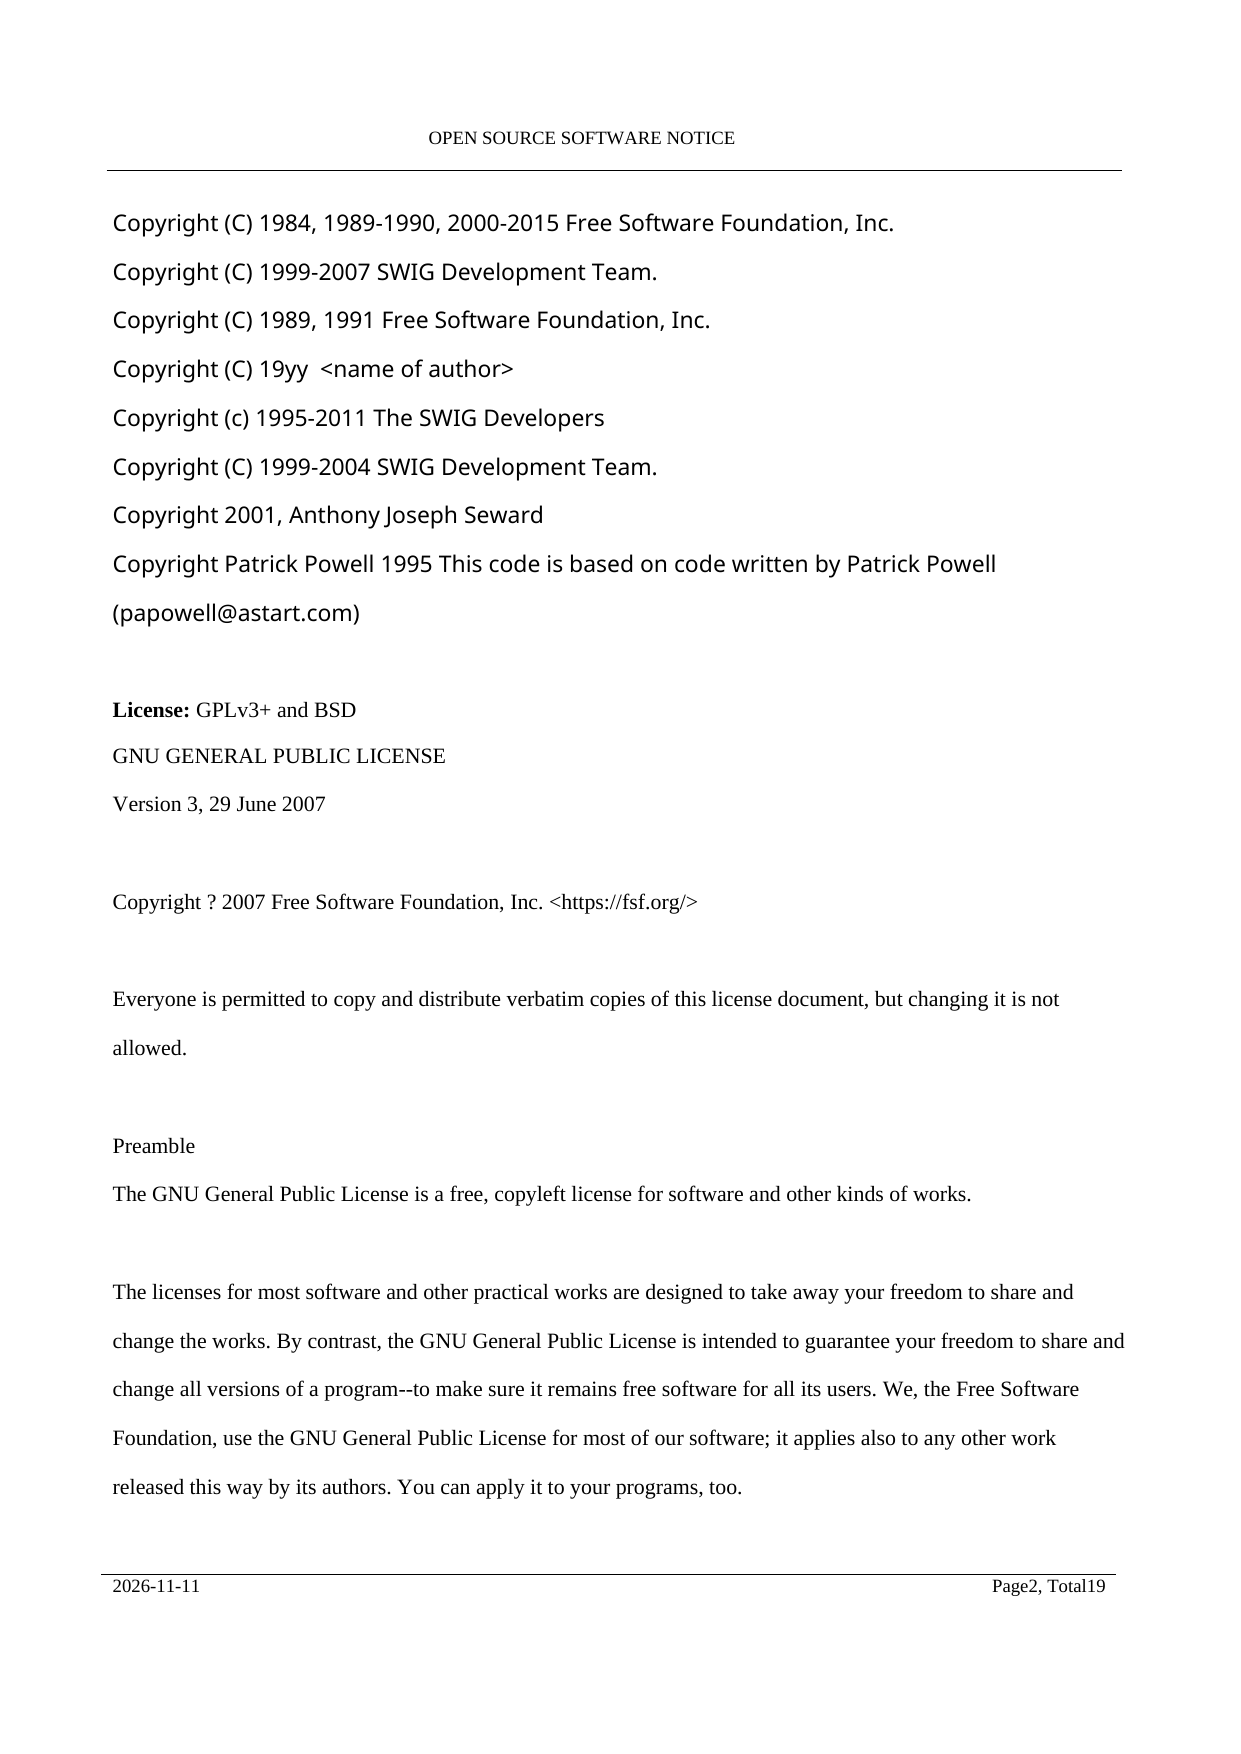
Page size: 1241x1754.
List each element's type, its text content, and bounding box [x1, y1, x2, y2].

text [112, 739, 1128, 1503]
text License: GPLv3+ and BSD [112, 694, 1128, 726]
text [112, 206, 1128, 678]
